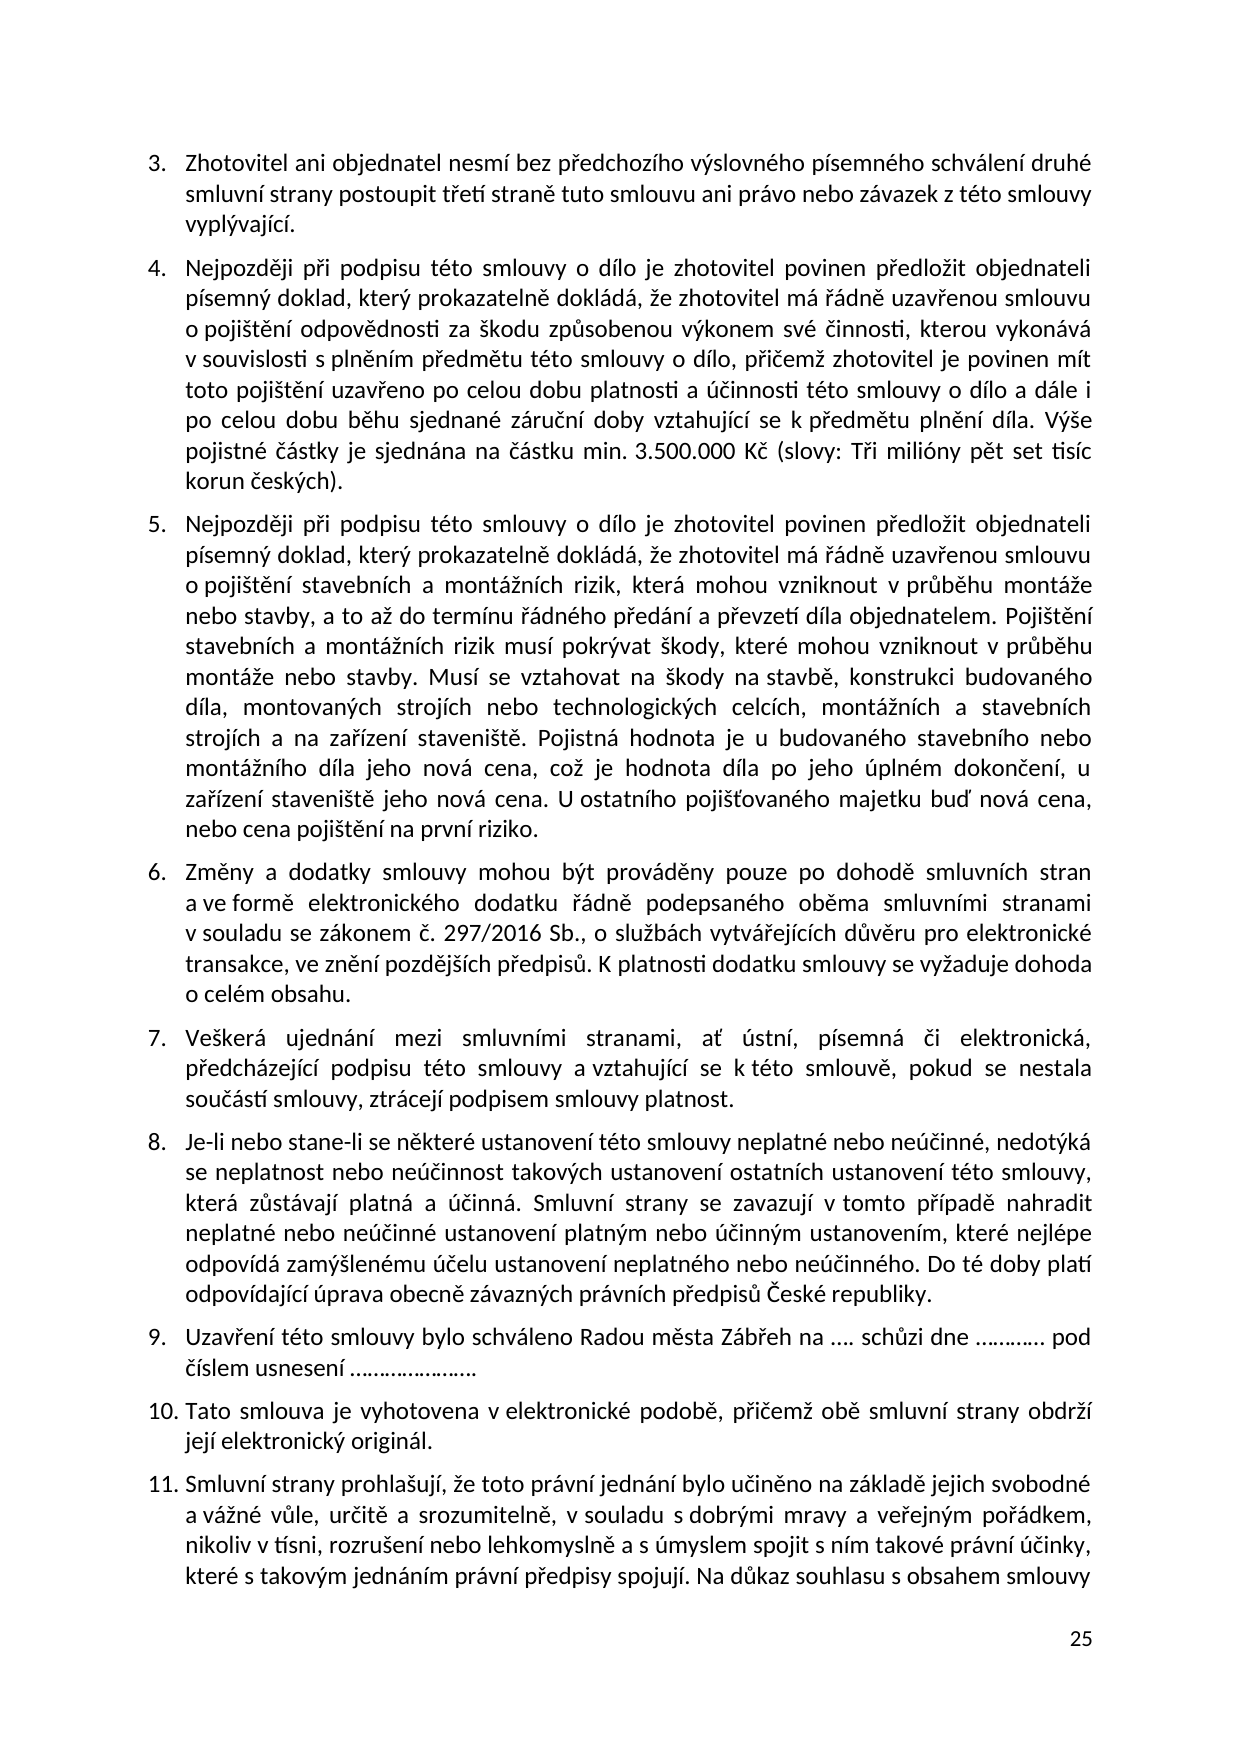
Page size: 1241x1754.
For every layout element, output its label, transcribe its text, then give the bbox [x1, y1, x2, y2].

list Změny a dodatky smlouvy mohou být prováděny pouze po dohodě smluvních stran a ve formě elektronického dodatku řádně podepsaného oběma smluvními stranami v souladu se zákonem č. 297/2016 Sb., o službách vytvářejících důvěru pro elektronické transakce, ve znění pozdějších předpisů. K platnosti dodatku smlouvy se vyžaduje dohoda o celém obsahu. [148, 857, 1093, 1009]
list Je-li nebo stane-li se některé ustanovení této smlouvy neplatné nebo neúčinné, nedotýká se neplatnost nebo neúčinnost takových ustanovení ostatních ustanovení této smlouvy, která zůstávají platná a účinná. Smluvní strany se zavazují v tomto případě nahradit neplatné nebo neúčinné ustanovení platným nebo účinným ustanovením, které nejlépe odpovídá zamýšlenému účelu ustanovení neplatného nebo neúčinného. Do té doby platí odpovídající úprava obecně závazných právních předpisů České republiky. [148, 1126, 1093, 1309]
list Uzavření této smlouvy bylo schváleno Radou města Zábřeh na …. schůzi dne ………… pod číslem usnesení …………………. [148, 1321, 1093, 1382]
list Nejpozději při podpisu této smlouvy o dílo je zhotovitel povinen předložit objednateli písemný doklad, který prokazatelně dokládá, že zhotovitel má řádně uzavřenou smlouvu o pojištění stavebních a montážních rizik, která mohou vzniknout v průběhu montáže nebo stavby, a to až do termínu řádného předání a převzetí díla objednatelem. Pojištění stavebních a montážních rizik musí pokrývat škody, které mohou vzniknout v průběhu montáže nebo stavby. Musí se vztahovat na škody na stavbě, konstrukci budovaného díla, montovaných strojích nebo technologických celcích, montážních a stavebních strojích a na zařízení staveniště. Pojistná hodnota je u budovaného stavebního nebo montážního díla jeho nová cena, což je hodnota díla po jeho úplném dokončení, u zařízení staveniště jeho nová cena. U ostatního pojišťovaného majetku buď nová cena, nebo cena pojištění na první riziko. [148, 508, 1093, 844]
list Zhotovitel ani objednatel nesmí bez předchozího výslovného písemného schválení druhé smluvní strany postoupit třetí straně tuto smlouvu ani právo nebo závazek z této smlouvy vyplývající. [148, 148, 1093, 239]
list Veškerá ujednání mezi smluvními stranami, ať ústní, písemná či elektronická, předcházející podpisu této smlouvy a vztahující se k této smlouvě, pokud se nestala součástí smlouvy, ztrácejí podpisem smlouvy platnost. [148, 1022, 1093, 1113]
list Tato smlouva je vyhotovena v elektronické podobě, přičemž obě smluvní strany obdrží její elektronický originál. [148, 1395, 1093, 1456]
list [148, 1468, 1093, 1591]
list Nejpozději při podpisu této smlouvy o dílo je zhotovitel povinen předložit objednateli písemný doklad, který prokazatelně dokládá, že zhotovitel má řádně uzavřenou smlouvu o pojištění odpovědnosti za škodu způsobenou výkonem své činnosti, kterou vykonává v souvislosti s plněním předmětu této smlouvy o dílo, přičemž zhotovitel je povinen mít toto pojištění uzavřeno po celou dobu platnosti a účinnosti této smlouvy o dílo a dále i po celou dobu běhu sjednané záruční doby vztahující se k předmětu plnění díla. Výše pojistné částky je sjednána na částku min. 3.500.000 Kč (slovy: Tři milióny pět set tisíc korun českých). [148, 252, 1093, 496]
